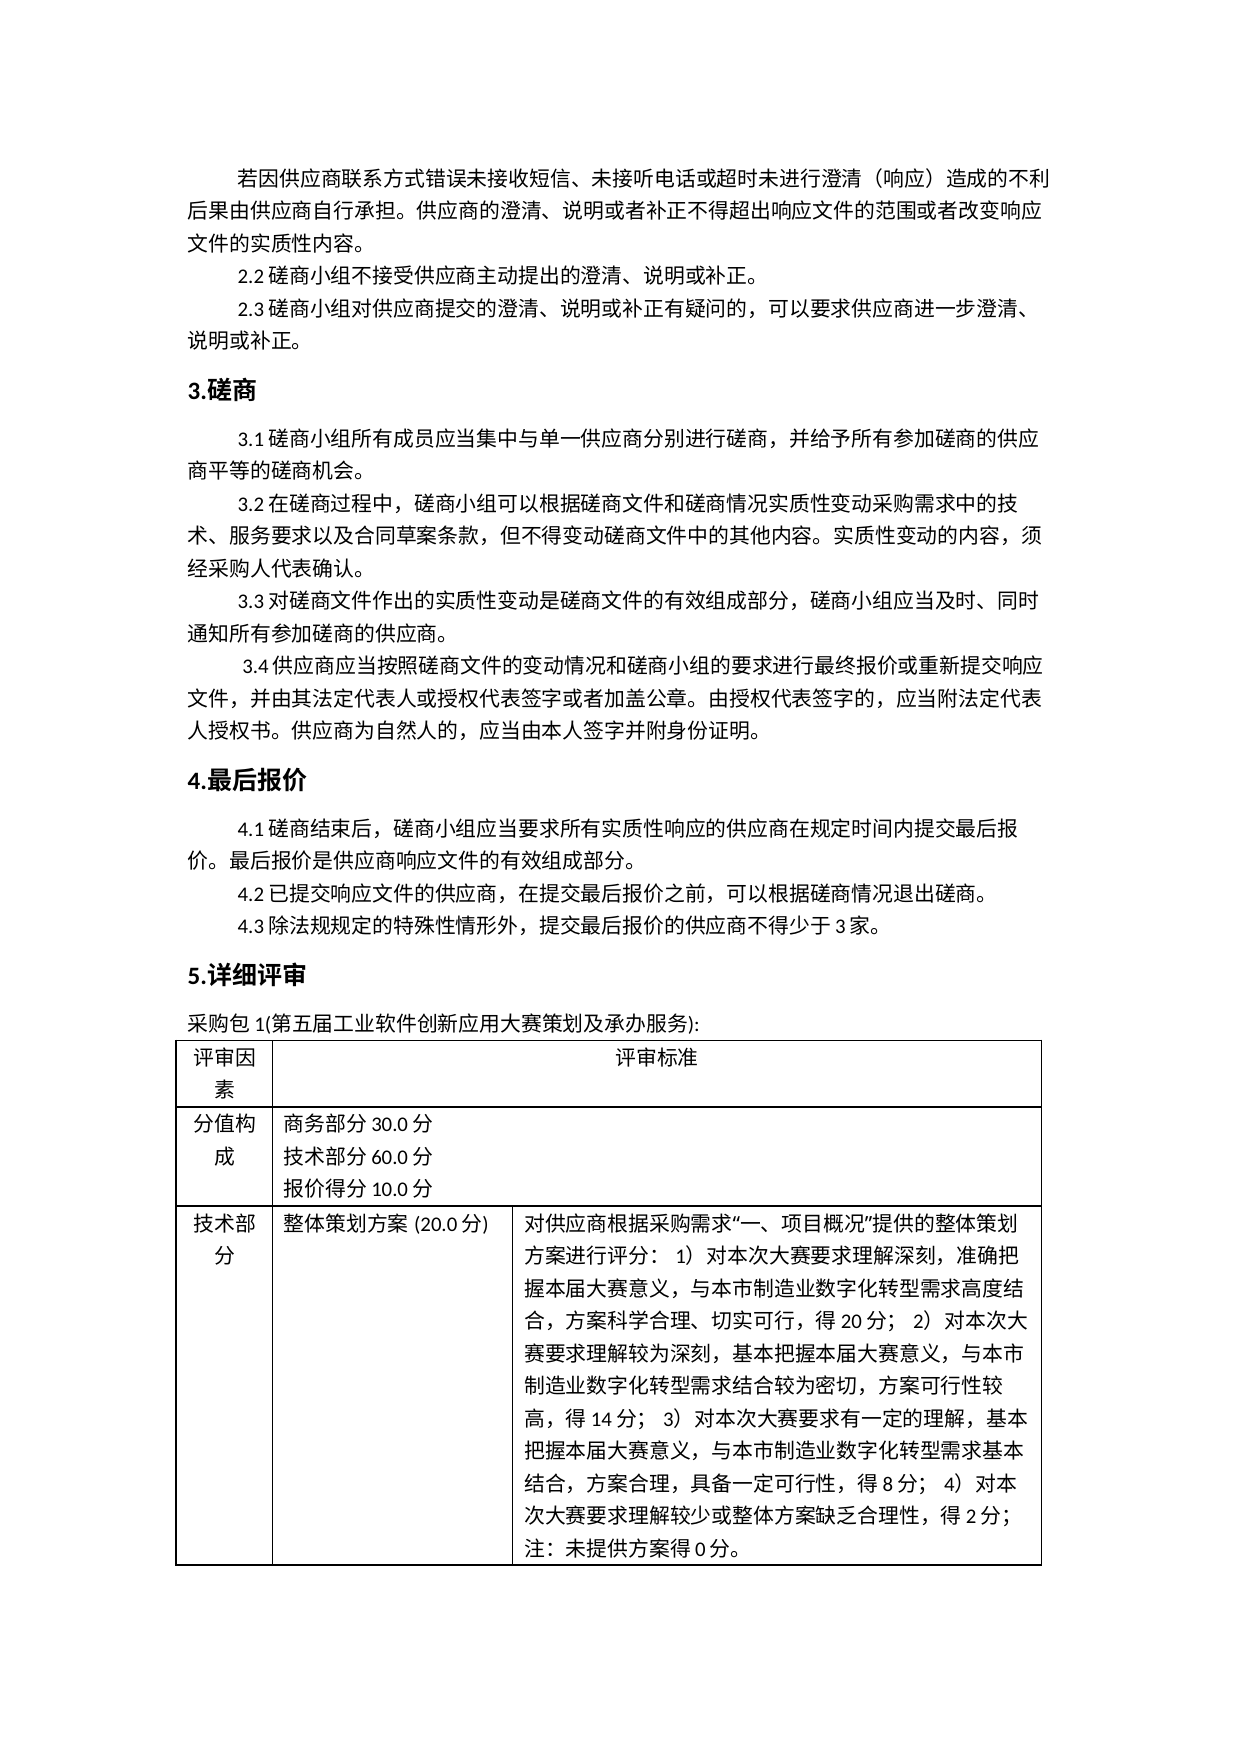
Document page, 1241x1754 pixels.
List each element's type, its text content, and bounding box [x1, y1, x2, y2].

text 4.2已提交响应文件的供应商，在提交最后报价之前，可以根据磋商情况退出磋商。 [187, 877, 1053, 909]
text 若因供应商联系方式错误未接收短信、未接听电话或超时未进行澄清（响应）造成的不利后果由供应商自行承担。供应商的澄清、说明或者补正不得超出响应文件的范围或者改变响应文件的实质性内容。 [187, 162, 1053, 259]
text 4.最后报价 [187, 747, 1053, 812]
text 采购包1(第五届工业软件创新应用大赛策划及承办服务): [187, 1007, 1053, 1039]
text 4.1磋商结束后，磋商小组应当要求所有实质性响应的供应商在规定时间内提交最后报价。最后报价是供应商响应文件的有效组成部分。 [187, 812, 1053, 877]
table_header 评审因素 [177, 1041, 272, 1106]
text 2.3磋商小组对供应商提交的澄清、说明或补正有疑问的，可以要求供应商进一步澄清、说明或补正。 [187, 292, 1053, 357]
text 3.2在磋商过程中，磋商小组可以根据磋商文件和磋商情况实质性变动采购需求中的技术、服务要求以及合同草案条款，但不得变动磋商文件中的其他内容。实质性变动的内容，须经采购人代表确认。 [187, 487, 1053, 584]
table_header 评审标准 [273, 1041, 1041, 1106]
text 3.1磋商小组所有成员应当集中与单一供应商分别进行磋商，并给予所有参加磋商的供应商平等的磋商机会。 [187, 422, 1053, 487]
text 3.磋商 [187, 357, 1053, 422]
table_cell 分值构成 [177, 1108, 272, 1205]
text 5.详细评审 [187, 942, 1053, 1007]
text 3.3对磋商文件作出的实质性变动是磋商文件的有效组成部分，磋商小组应当及时、同时通知所有参加磋商的供应商。 [187, 584, 1053, 649]
text 2.2磋商小组不接受供应商主动提出的澄清、说明或补正。 [187, 259, 1053, 292]
table_cell 整体策划方案 (20.0分) [273, 1207, 512, 1564]
table_cell 对供应商根据采购需求“一、项目概况”提供的整体策划方案进行评分： 1）对本次大赛要求理解深刻，准确把握本届大赛意义，与本市制造业数字化转型需求高度结合，方案科学合理、切实可行，得20分； 2）对本次大赛要求理解较为深刻，基本把握本届大赛意义，与本市制造业数字化转型需求结合较为密切，方案可行性较高，得14分； 3）对本次大赛要求有一定的理解，基本把握本届大赛意义，与本市制造业数字化转型需求基本结合，方案合理，具备一定可行性，得8分； 4）对本次大赛要求理解较少或整体方案缺乏合理性，得2分； 注：未提供方案得0分。 [513, 1207, 1041, 1564]
table_cell 技术部分 [177, 1207, 272, 1564]
text 3.4供应商应当按照磋商文件的变动情况和磋商小组的要求进行最终报价或重新提交响应文件，并由其法定代表人或授权代表签字或者加盖公章。由授权代表签字的，应当附法定代表人授权书。供应商为自然人的，应当由本人签字并附身份证明。 [187, 649, 1053, 747]
table_cell 商务部分30.0分 技术部分60.0分 报价得分10.0分 [273, 1108, 1041, 1205]
text 4.3除法规规定的特殊性情形外，提交最后报价的供应商不得少于3家。 [187, 909, 1053, 942]
